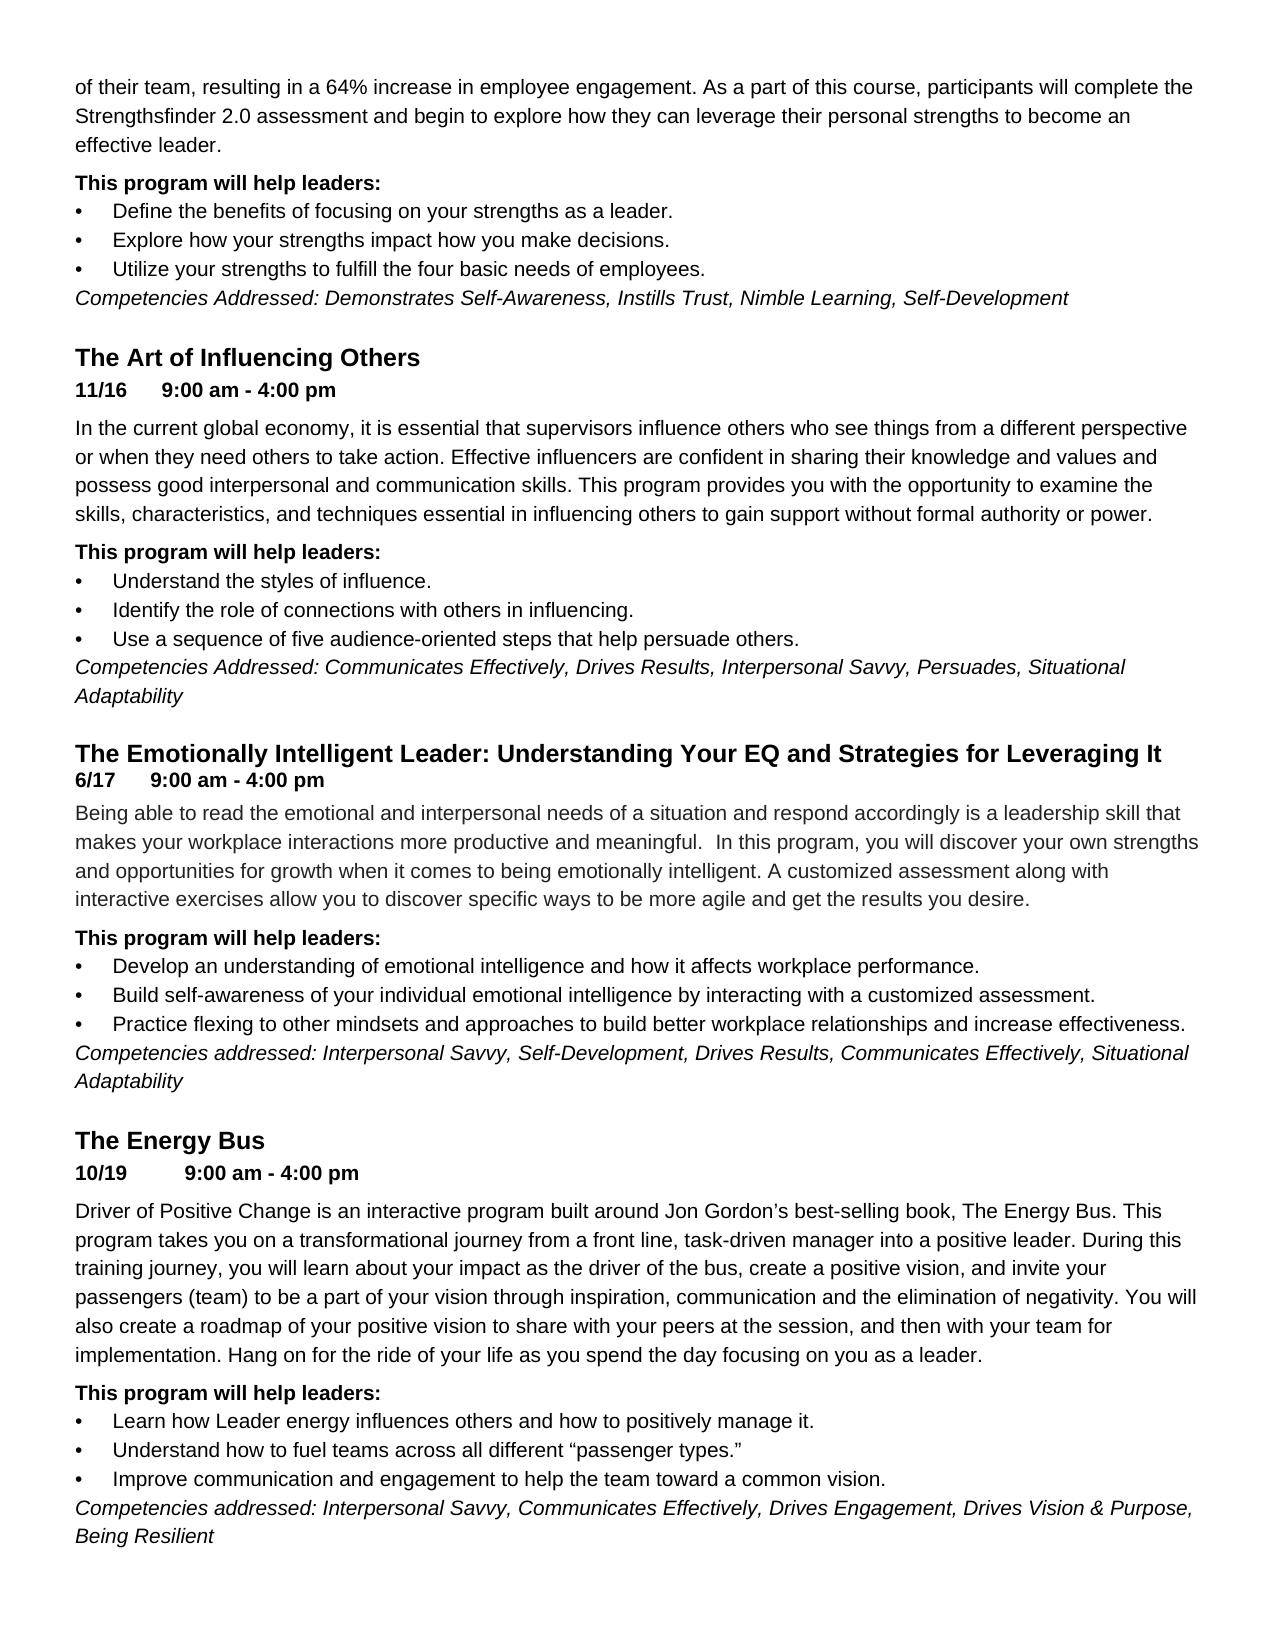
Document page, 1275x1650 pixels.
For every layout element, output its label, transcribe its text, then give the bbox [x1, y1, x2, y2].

text The Energy Bus [75, 1126, 1200, 1155]
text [75, 75, 1200, 156]
text • Understand the styles of influence. [75, 569, 1200, 593]
text • Build self-awareness of your individual emotional intelligence by interacting with a customized assessment. [75, 983, 1200, 1007]
text • Learn how Leader energy influences others and how to positively manage it. [75, 1409, 1200, 1433]
text • Improve communication and engagement to help the team toward a common vision. [75, 1467, 1200, 1491]
text This program will help leaders: [75, 1381, 1200, 1404]
text Being able to read the emotional and interpersonal needs of a situation and respond accordingly is a leadership skill that makes your workplace interactions more productive and meaningful. In this program, you will discover your own strengths and opportunities for growth when it comes to being emotionally intelligent. A customized assessment along with interactive exercises allow you to discover specific ways to be more agile and get the results you desire. [75, 801, 1200, 911]
text • Utilize your strengths to fulfill the four basic needs of employees. [75, 257, 1200, 281]
text • Practice flexing to other mindsets and approaches to build better workplace relationships and increase effectiveness. [75, 1012, 1200, 1036]
text • Understand how to fuel teams across all different “passenger types.” [75, 1438, 1200, 1462]
text 10/19 9:00 am - 4:00 pm [75, 1161, 1200, 1184]
text Competencies Addressed: Communicates Effectively, Drives Results, Interpersonal Savvy, Persuades, Situational Adaptability [75, 655, 1200, 708]
text Competencies addressed: Interpersonal Savvy, Communicates Effectively, Drives Engagement, Drives Vision & Purpose, Being Resilient [75, 1496, 1200, 1548]
text 6/17 9:00 am - 4:00 pm [75, 768, 1200, 792]
text This program will help leaders: [75, 171, 1200, 194]
text • Develop an understanding of emotional intelligence and how it affects workplace performance. [75, 954, 1200, 978]
text The Emotionally Intelligent Leader: Understanding Your EQ and Strategies for Leveraging It [75, 739, 1200, 768]
text Competencies addressed: Interpersonal Savvy, Self-Development, Drives Results, Communicates Effectively, Situational Adaptability [75, 1040, 1200, 1093]
text In the current global economy, it is essential that supervisors influence others who see things from a different perspective or when they need others to take action. Effective influencers are confident in sharing their knowledge and values and possess good interpersonal and communication skills. This program provides you with the opportunity to examine the skills, characteristics, and techniques essential in influencing others to gain support without formal authority or power. [75, 416, 1200, 526]
text The Art of Influencing Others [75, 343, 1200, 372]
text This program will help leaders: [75, 540, 1200, 564]
text This program will help leaders: [75, 925, 1200, 949]
text Driver of Positive Change is an interactive program built around Jon Gordon’s best-selling book, The Energy Bus. This program takes you on a transformational journey from a front line, task-driven manager into a positive leader. During this training journey, you will learn about your impact as the driver of the bus, create a positive vision, and invite your passengers (team) to be a part of your vision through inspiration, communication and the elimination of negativity. You will also create a roadmap of your positive vision to share with your peers at the session, and then with your team for implementation. Hang on for the ride of your life as you spend the day focusing on you as a leader. [75, 1199, 1200, 1366]
text • Explore how your strengths impact how you make decisions. [75, 228, 1200, 252]
text 11/16 9:00 am - 4:00 pm [75, 378, 1200, 402]
text • Identify the role of connections with others in influencing. [75, 598, 1200, 622]
text • Define the benefits of focusing on your strengths as a leader. [75, 199, 1200, 223]
text • Use a sequence of five audience-oriented steps that help persuade others. [75, 626, 1200, 650]
text Competencies Addressed: Demonstrates Self-Awareness, Instills Trust, Nimble Learning, Self-Development [75, 286, 1200, 309]
